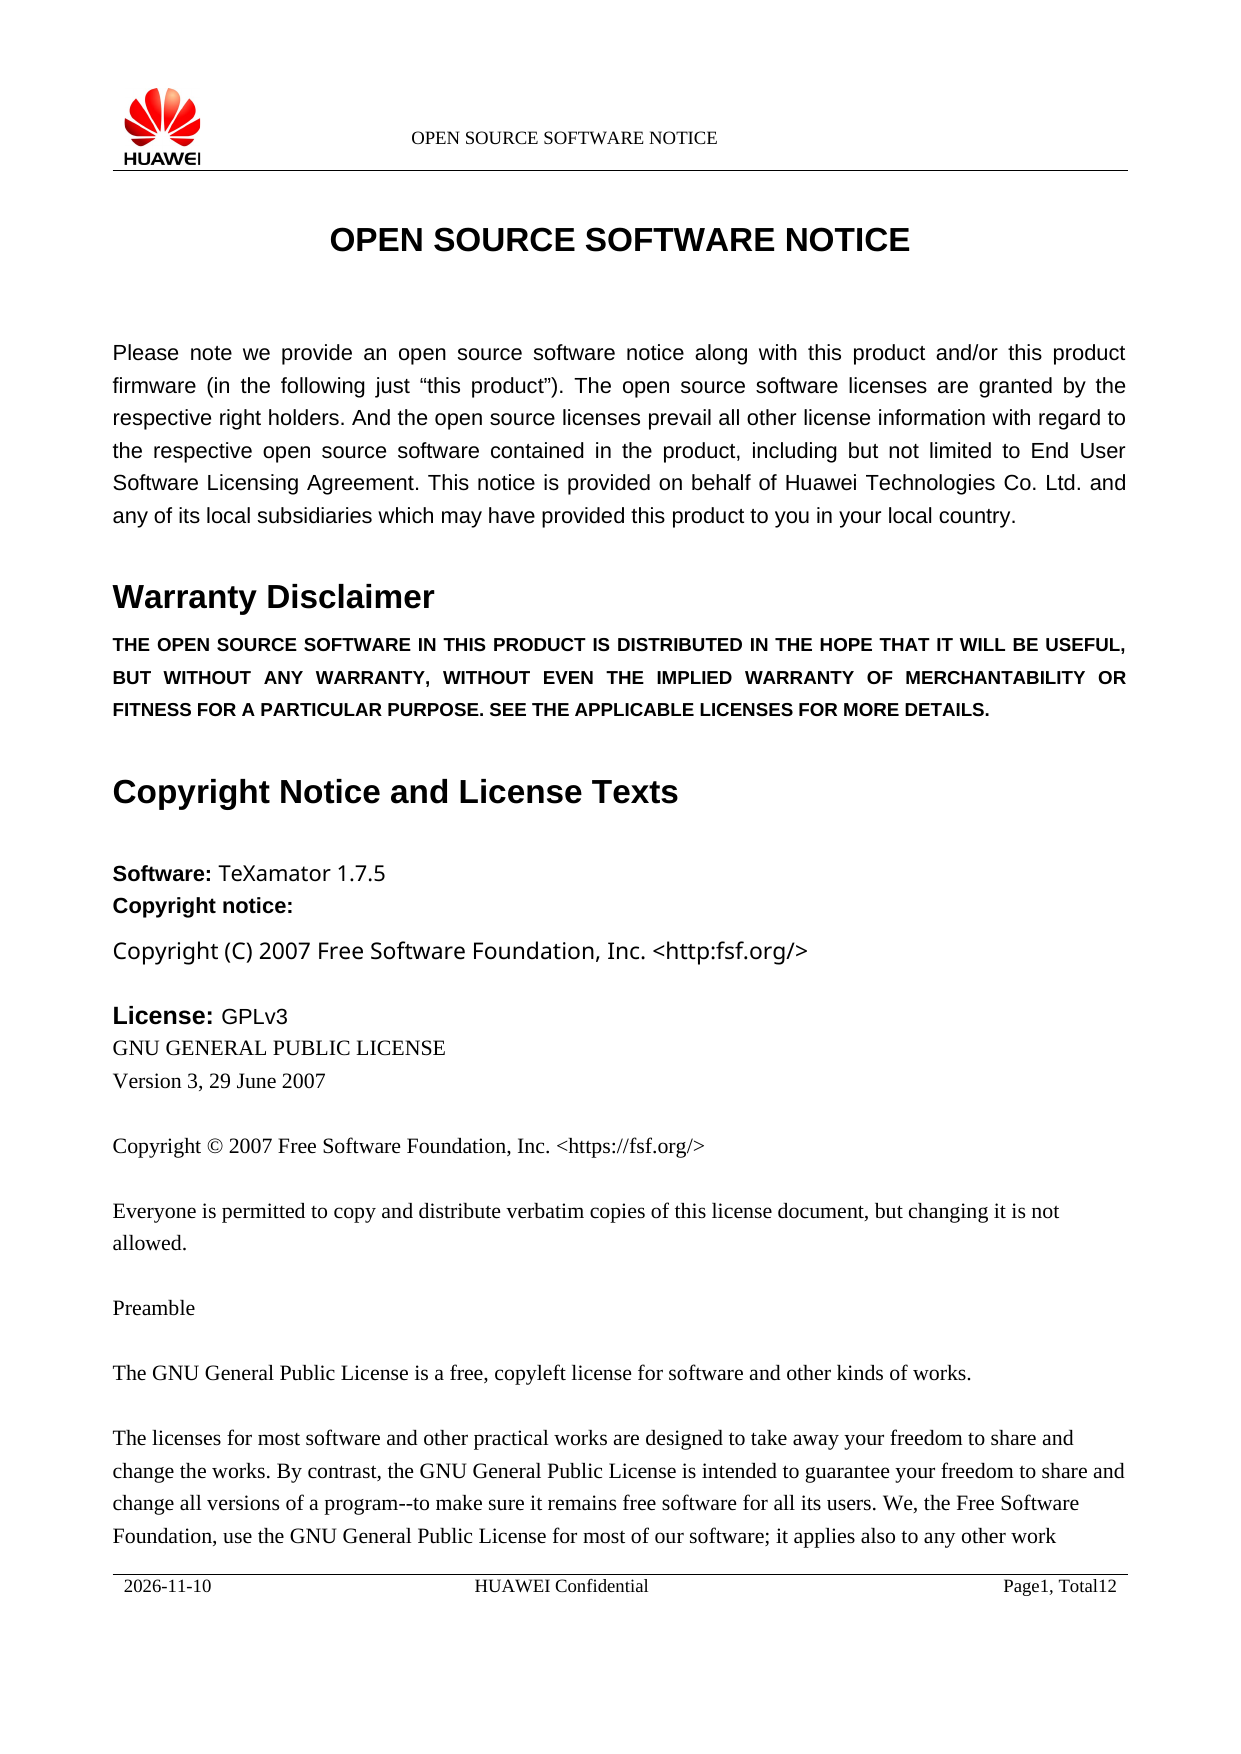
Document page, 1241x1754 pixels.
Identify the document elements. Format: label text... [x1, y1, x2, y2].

text Warranty Disclaimer [112, 564, 1128, 629]
text Copyright notice: [112, 889, 1128, 921]
text OPEN SOURCE SOFTWARE NOTICE [112, 206, 1128, 271]
picture [124, 88, 201, 165]
text The open source software in this product is distributed in the hope that it will be useful, but WITHOUT ANY WARRANTY, without even the implied warranty of MERCHANTABILITY or FITNESS FOR A PARTICULAR PURPOSE. See the applicable licenses for more details. [112, 629, 1128, 726]
text Please note we provide an open source software notice along with this product and/or this product firmware (in the following just “this product”). The open source software licenses are granted by the respective right holders. And the open source licenses prevail all other license information with regard to the respective open source software contained in the product, including but not limited to End User Software Licensing Agreement. This notice is provided on behalf of Huawei Technologies Co. Ltd. and any of its local subsidiaries which may have provided this product to you in your local country. [112, 336, 1128, 531]
text License: GPLv3 [112, 999, 1128, 1031]
title Software: TeXamator 1.7.5 [112, 856, 1128, 889]
text Copyright Notice and License Texts [112, 759, 1128, 824]
text Copyright (C) 2007 Free Software Foundation, Inc. <http:fsf.org/> [112, 934, 1128, 999]
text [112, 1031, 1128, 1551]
